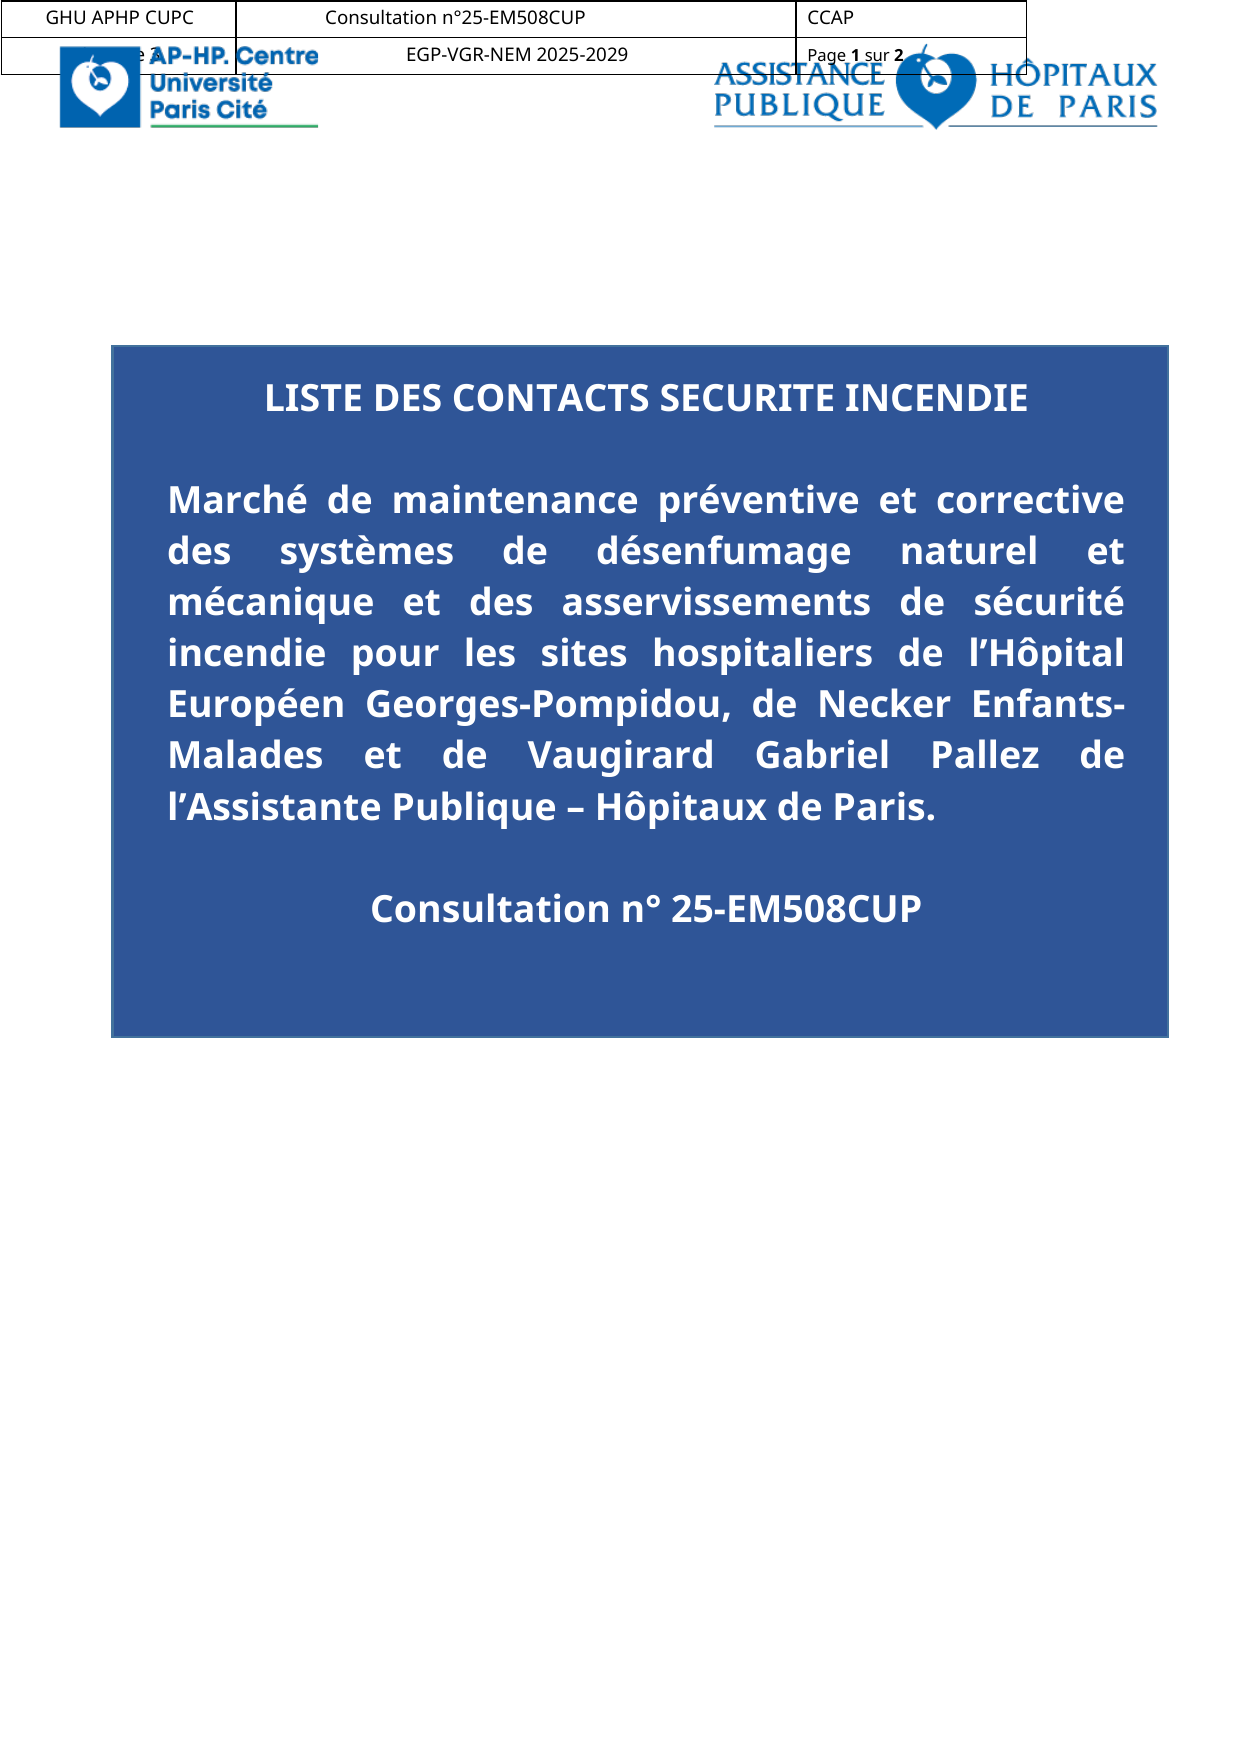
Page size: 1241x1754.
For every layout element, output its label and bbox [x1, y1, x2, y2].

picture [797, 43, 1026, 74]
picture [714, 43, 1158, 130]
picture [58, 45, 319, 127]
picture [714, 43, 795, 74]
